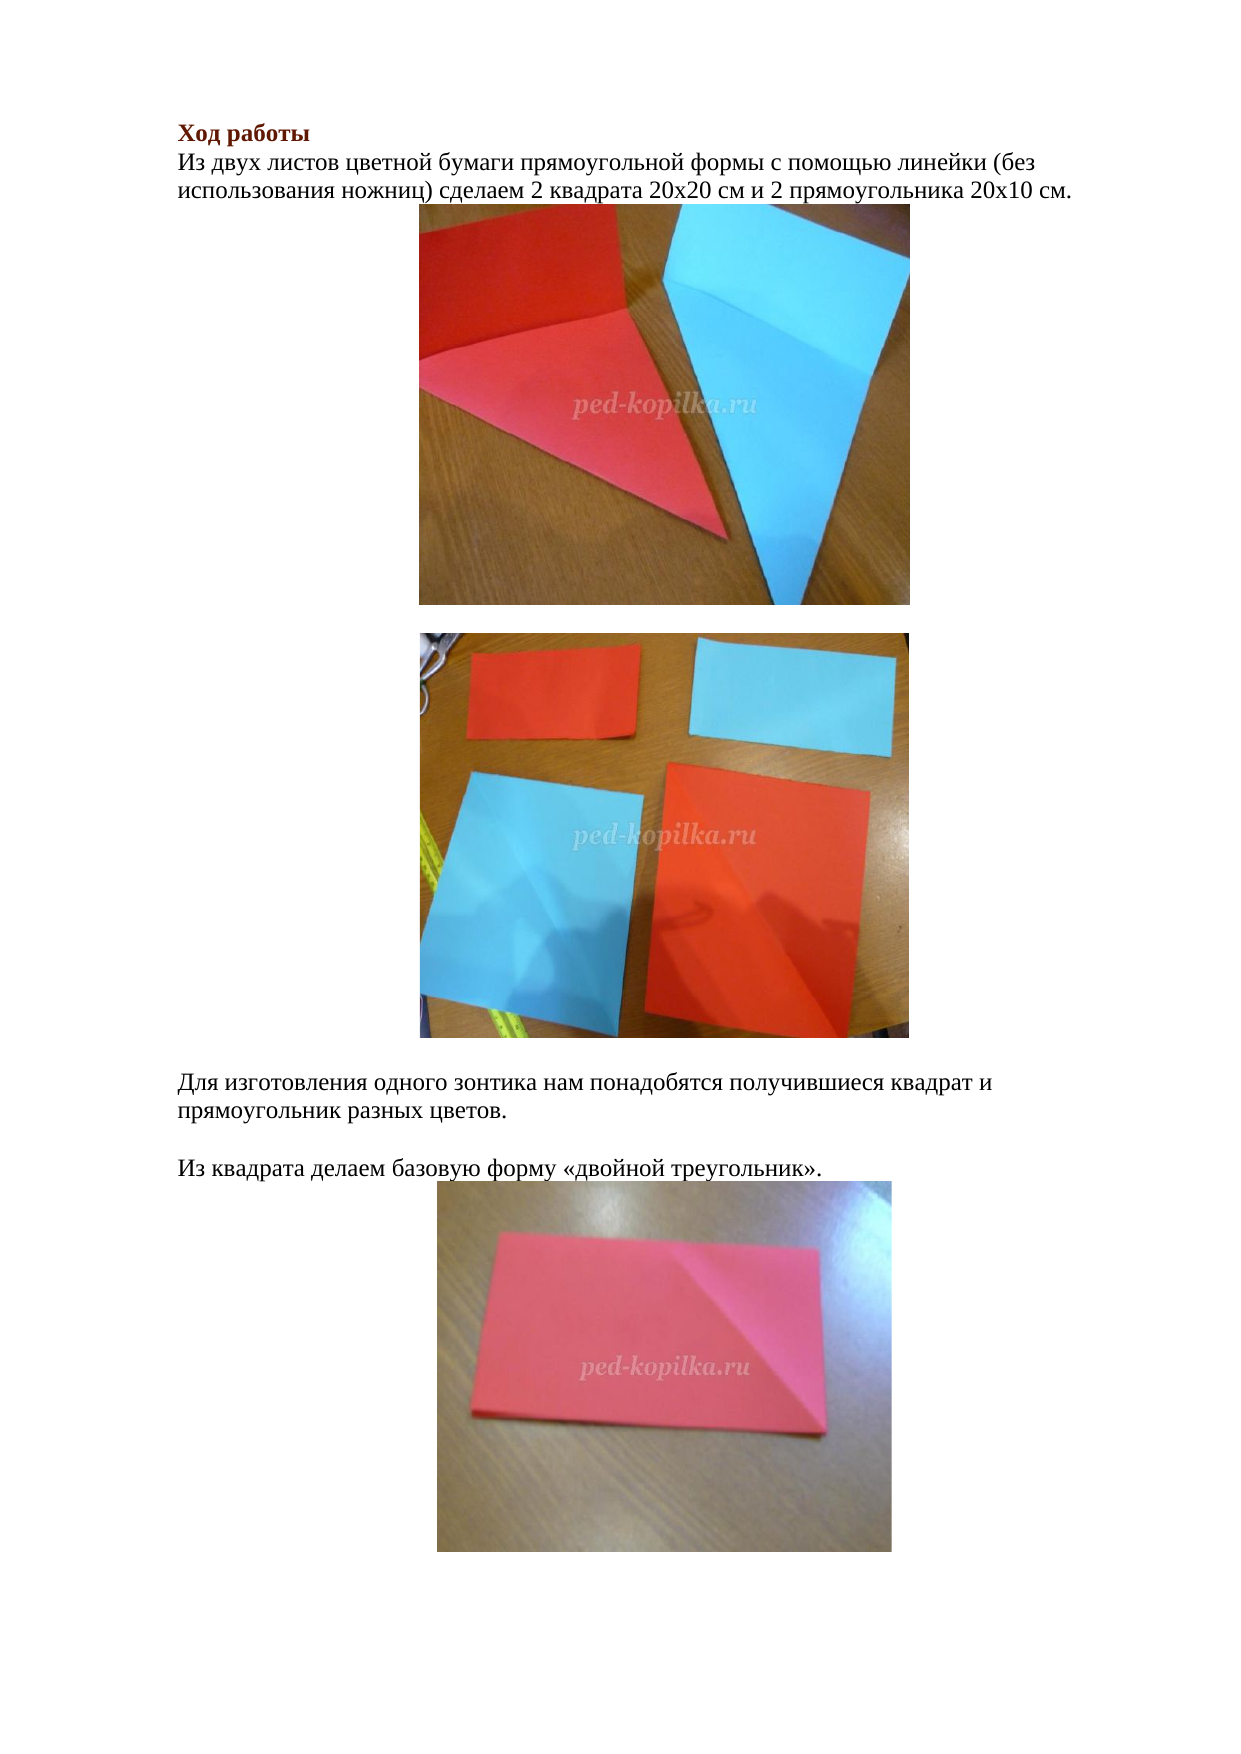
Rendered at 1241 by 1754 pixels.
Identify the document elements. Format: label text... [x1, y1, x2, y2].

picture [437, 1181, 892, 1552]
text Для изготовления одного зонтика нам понадобятся получившиеся квадрат и прямоугольник разных цветов. Из квадрата делаем базовую форму «двойной треугольник». [177, 1038, 1152, 1182]
picture [419, 633, 909, 1038]
picture [419, 204, 910, 605]
text Ход работы [177, 118, 1152, 147]
